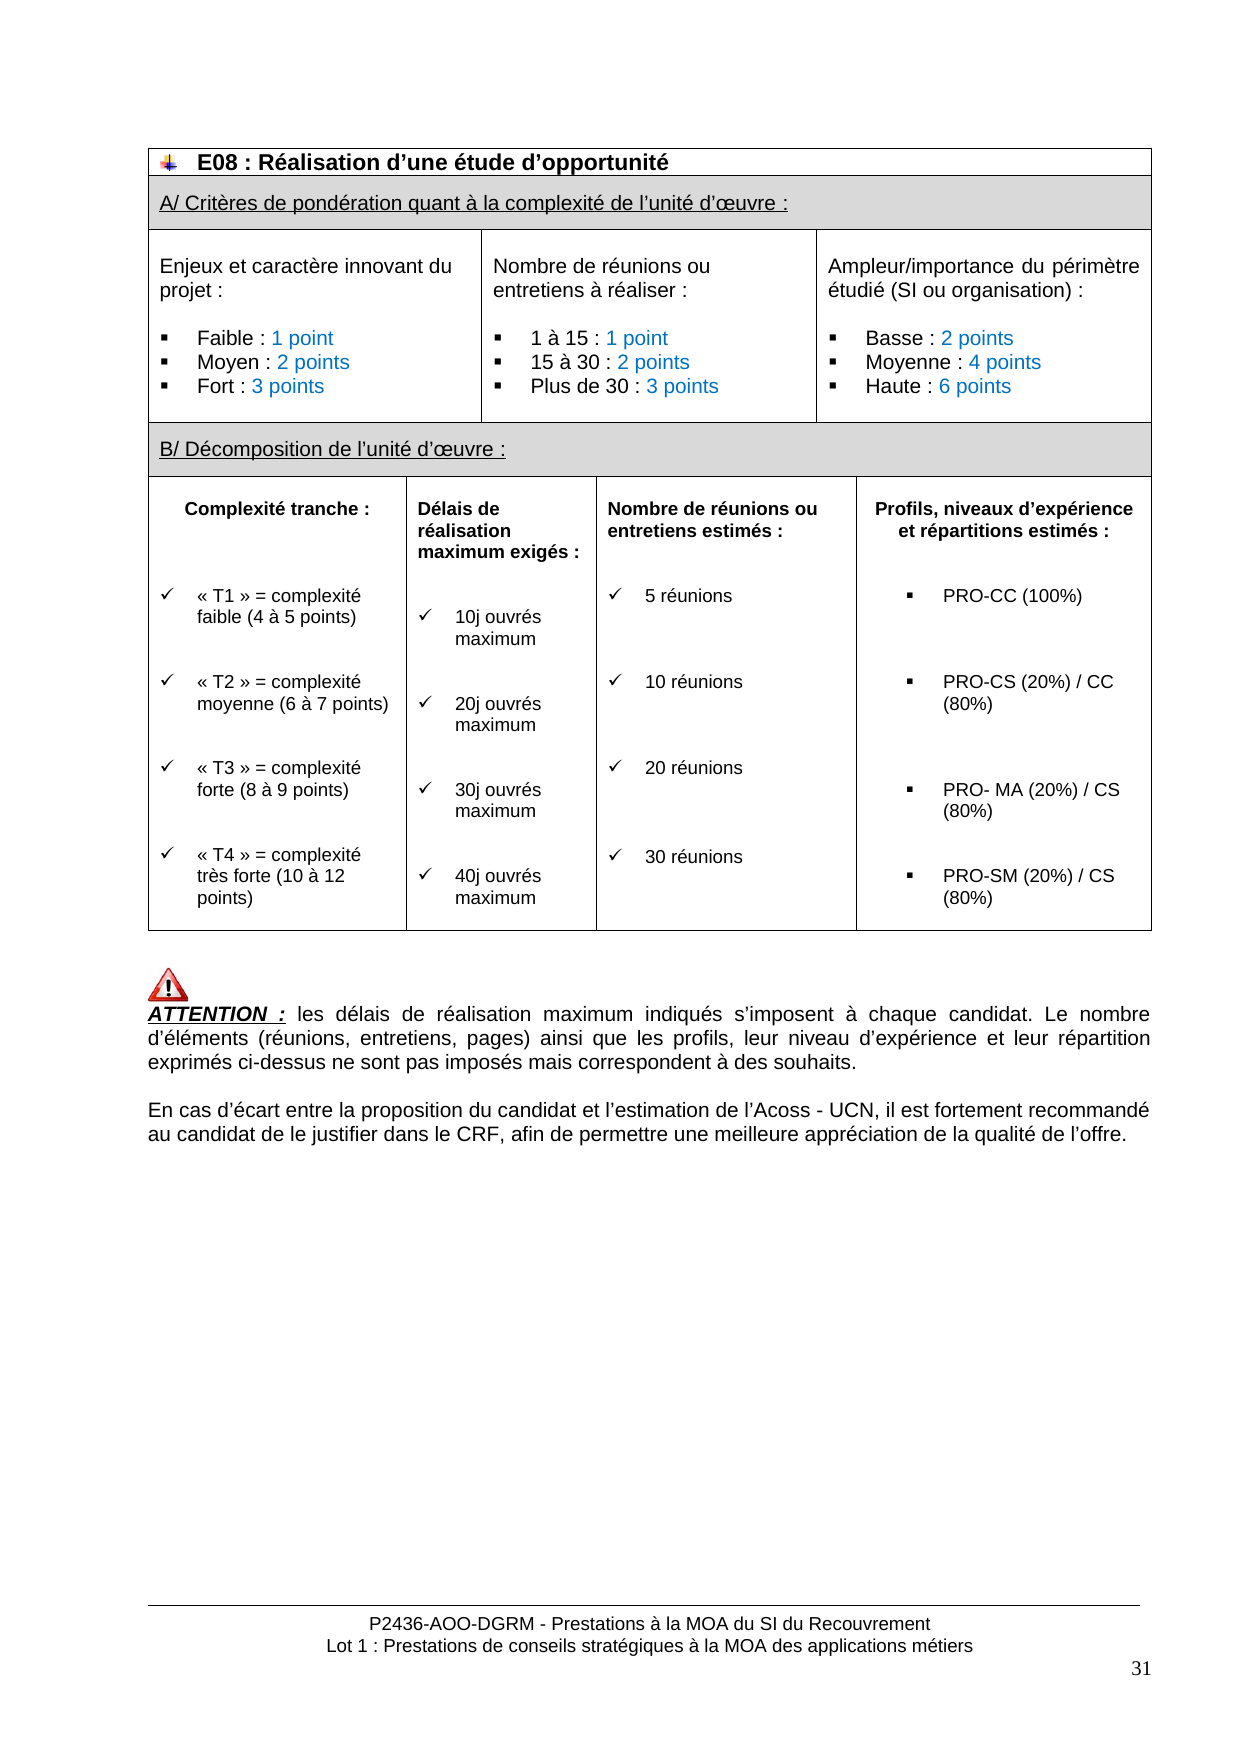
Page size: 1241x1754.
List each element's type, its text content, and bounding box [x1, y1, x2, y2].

table_cell Enjeux et caractère innovant du projet : Faible : 1 point Moyen : 2 points Fort : 3 points [149, 230, 481, 422]
table_cell Nombre de réunions ou entretiens estimés : 5 réunions 10 réunions 20 réunions 30 réunions [597, 477, 856, 930]
text ATTENTION : les délais de réalisation maximum indiqués s’imposent à chaque candidat. Le nombre d’éléments (réunions, entretiens, pages) ainsi que les profils, leur niveau d’expérience et leur répartition exprimés ci-dessus ne sont pas imposés mais correspondent à des souhaits. [148, 1002, 1152, 1073]
table_cell Nombre de réunions ou entretiens à réaliser : 1 à 15 : 1 point 15 à 30 : 2 points Plus de 30 : 3 points [482, 230, 816, 422]
picture [147, 967, 189, 1002]
table_cell A/ Critères de pondération quant à la complexité de l’unité d’œuvre : [149, 176, 1151, 229]
table_cell Profils, niveaux d’expérience et répartitions estimés : PRO-CC (100%) PRO-CS (20%) / CC (80%) PRO- MA (20%) / CS (80%) PRO-SM (20%) / CS (80%) [857, 477, 1151, 930]
table_cell Complexité tranche : « T1 » = complexité faible (4 à 5 points) « T2 » = complexité moyenne (6 à 7 points) « T3 » = complexité forte (8 à 9 points) « T4 » = complexité très forte (10 à 12 points) [149, 477, 406, 930]
table_cell B/ Décomposition de l’unité d’œuvre : [149, 423, 1151, 476]
table_header E08 : Réalisation d’une étude d’opportunité [149, 149, 1151, 175]
picture [160, 153, 177, 171]
table_cell Délais de réalisation maximum exigés : 10j ouvrés maximum 20j ouvrés maximum 30j ouvrés maximum 40j ouvrés maximum [407, 477, 596, 930]
table_cell Ampleur/importance du périmètre étudié (SI ou organisation) : Basse : 2 points Moyenne : 4 points Haute : 6 points [817, 230, 1151, 422]
text En cas d’écart entre la proposition du candidat et l’estimation de l’Acoss - UCN, il est fortement recommandé au candidat de le justifier dans le CRF, afin de permettre une meilleure appréciation de la qualité de l’offre. [148, 1097, 1152, 1145]
